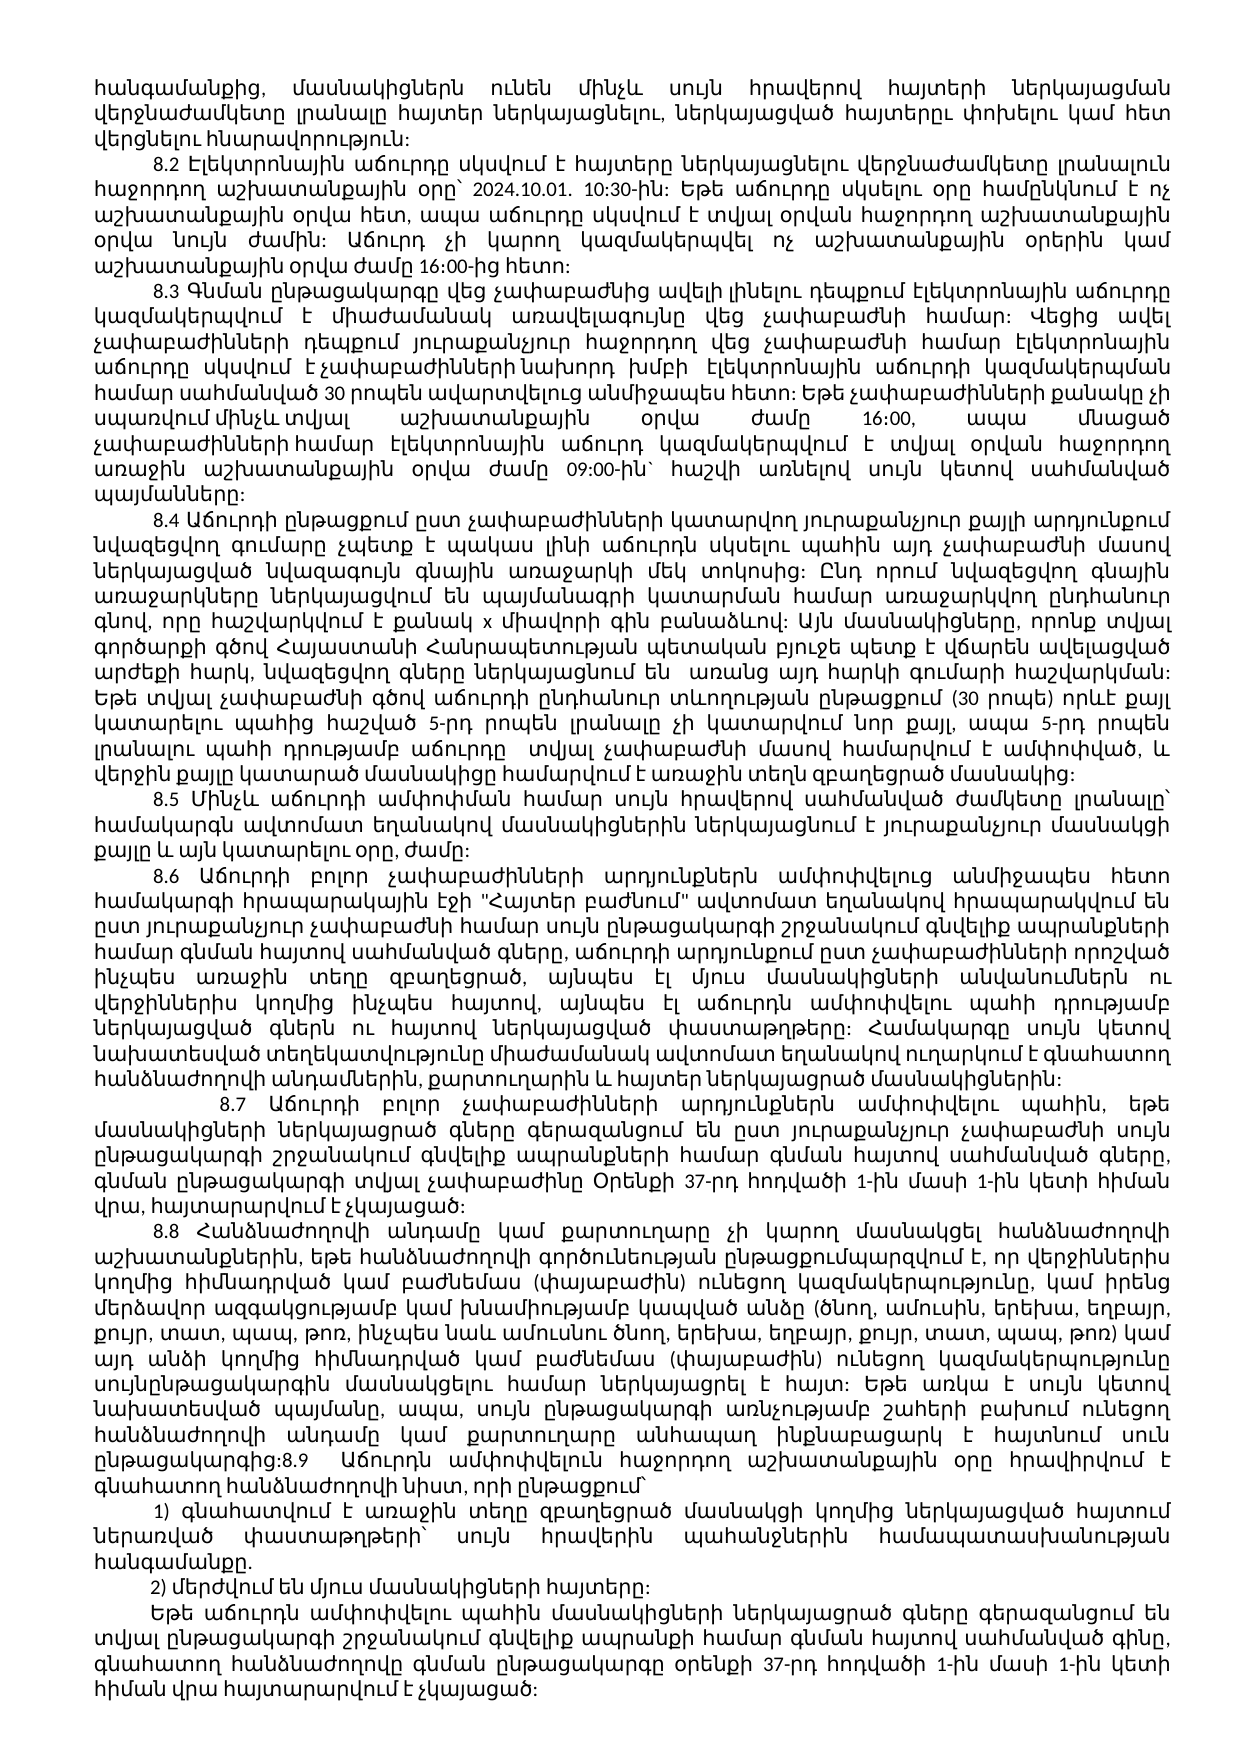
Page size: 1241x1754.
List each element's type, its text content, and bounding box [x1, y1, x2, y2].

text 8.8 Հանձնաժողովի անդամը կամ քարտուղարը չի կարող մասնակցել հանձնաժողովի աշխատանքներին, եթե հանձնաժողովի գործունեության ընթացքումպարզվում է, որ վերջիններիս կողմից հիմնադրված կամ բաժնեմաս (փայաբաժին) ունեցող կազմակերպությունը, կամ իրենց մերձավոր ազգակցությամբ կամ խնամիությամբ կապված անձը (ծնող, ամուսին, երեխա, եղբայր, քույր, տատ, պապ, թոռ, ինչպես նաև ամուսնու ծնող, երեխա, եղբայր, քույր, տատ, պապ, թոռ) կամ այդ անձի կողմից հիմնադրված կամ բաժնեմաս (փայաբաժին) ունեցող կազմակերպությունը սույնընթացակարգին մասնակցելու համար ներկայացրել է հայտ: Եթե առկա է սույն կետով նախատեսված պայմանը, ապա, սույն ընթացակարգի առնչությամբ շահերի բախում ունեցող հանձնաժողովի անդամը կամ քարտուղարը անհապաղ ինքնաբացարկ է հայտնում սուն ընթացակարգից:8.9 Աճուրդն ամփոփվելուն հաջորդող աշխատանքային օրը հրավիրվում է գնահատող հանձնաժողովի նիստ, որի ընթացքում՝ [94, 1219, 1171, 1498]
text 1) գնահատվում է առաջին տեղը զբաղեցրած մասնակցի կողմից ներկայացված հայտում ներառված փաստաթղթերի՝ սույն հրավերին պահանջներին համապատասխանության հանգամանքը. [94, 1498, 1171, 1574]
text 8.5 Մինչև աճուրդի ամփոփման համար սույն հրավերով սահմանված ժամկետը լրանալը՝ համակարգն ավտոմատ եղանակով մասնակիցներին ներկայացնում է յուրաքանչյուր մասնակցի քայլը և այն կատարելու օրը, ժամը: [94, 787, 1171, 863]
text 8.7 Աճուրդի բոլոր չափաբաժինների արդյունքներն ամփոփվելու պահին, եթե մասնակիցների ներկայացրած գները գերազանցում են ըստ յուրաքանչյուր չափաբաժնի սույն ընթացակարգի շրջանակում գնվելիք ապրանքների համար գնման հայտով սահմանված գները, գնման ընթացակարգի տվյալ չափաբաժինը Օրենքի 37-րդ հոդվածի 1-ին մասի 1-ին կետի հիման վրա, հայտարարվում է չկայացած: [94, 1092, 1171, 1219]
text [94, 75, 1171, 151]
text 2) մերժվում են մյուս մասնակիցների հայտերը: [94, 1574, 1171, 1600]
text 8.4 Աճուրդի ընթացքում ըստ չափաբաժինների կատարվող յուրաքանչյուր քայլի արդյունքում նվազեցվող գումարը չպետք է պակաս լինի աճուրդն սկսելու պահին այդ չափաբաժնի մասով ներկայացված նվազագույն գնային առաջարկի մեկ տոկոսից: Ընդ որում նվազեցվող գնային առաջարկները ներկայացվում են պայմանագրի կատարման համար առաջարկվող ընդհանուր գնով, որը հաշվարկվում է քանակ x միավորի գին բանաձևով: Այն մասնակիցները, որոնք տվյալ գործարքի գծով Հայաստանի Հանրապետության պետական բյուջե պետք է վճարեն ավելացված արժեքի հարկ, նվազեցվող գները ներկայացնում են առանց այդ հարկի գումարի հաշվարկման: Եթե տվյալ չափաբաժնի գծով աճուրդի ընդհանուր տևողության ընթացքում (30 րոպե) որևէ քայլ կատարելու պահից հաշված 5-րդ րոպեն լրանալը չի կատարվում նոր քայլ, ապա 5-րդ րոպեն լրանալու պահի դրությամբ աճուրդը տվյալ չափաբաժնի մասով համարվում է ամփոփված, և վերջին քայլը կատարած մասնակիցը համարվում է առաջին տեղն զբաղեցրած մասնակից: [94, 507, 1171, 787]
text Եթե աճուրդն ամփոփվելու պահին մասնակիցների ներկայացրած գները գերազանցում են տվյալ ընթացակարգի շրջանակում գնվելիք ապրանքի համար գնման հայտով սահմանված գինը, գնահատող հանձնաժողովը գնման ընթացակարգը օրենքի 37-րդ հոդվածի 1-ին մասի 1-ին կետի հիման վրա հայտարարվում է չկայացած: [94, 1600, 1171, 1702]
text 8.6 Աճուրդի բոլոր չափաբաժինների արդյունքներն ամփոփվելուց անմիջապես հետո համակարգի հրապարակային էջի "Հայտեր բաժնում" ավտոմատ եղանակով հրապարակվում են ըստ յուրաքանչյուր չափաբաժնի համար սույն ընթացակարգի շրջանակում գնվելիք ապրանքների համար գնման հայտով սահմանված գները, աճուրդի արդյունքում ըստ չափաբաժինների որոշված ինչպես առաջին տեղը զբաղեցրած, այնպես էլ մյուս մասնակիցների անվանումներն ու վերջիններիս կողմից ինչպես հայտով, այնպես էլ աճուրդն ամփոփվելու պահի դրությամբ ներկայացված գներն ու հայտով ներկայացված փաստաթղթերը: Համակարգը սույն կետով նախատեսված տեղեկատվությունը միաժամանակ ավտոմատ եղանակով ուղարկում է գնահատող հանձնաժողովի անդամներին, քարտուղարին և հայտեր ներկայացրած մասնակիցներին: [94, 863, 1171, 1092]
text 8.3 Գնման ընթացակարգը վեց չափաբաժնից ավելի լինելու դեպքում էլեկտրոնային աճուրդը կազմակերպվում է միաժամանակ առավելագույնը վեց չափաբաժնի համար: Վեցից ավել չափաբաժինների դեպքում յուրաքանչյուր հաջորդող վեց չափաբաժնի համար էլեկտրոնային աճուրդը սկսվում է չափաբաժինների նախորդ խմբի էլեկտրոնային աճուրդի կազմակերպման համար սահմանված 30 րոպեն ավարտվելուց անմիջապես հետո: Եթե չափաբաժինների քանակը չի սպառվում մինչև տվյալ աշխատանքային օրվա ժամը 16։00, ապա մնացած չափաբաժինների համար էլեկտրոնային աճուրդ կազմակերպվում է տվյալ օրվան հաջորդող առաջին աշխատանքային օրվա ժամը 09:00-ին` հաշվի առնելով սույն կետով սահմանված պայմանները: [94, 278, 1171, 507]
text 8.2 Էլեկտրոնային աճուրդը սկսվում է հայտերը ներկայացնելու վերջնաժամկետը լրանալուն հաջորդող աշխատանքային օրը՝ 2024.10.01. 10:30 -ին: Եթե աճուրդը սկսելու օրը համընկնում է ոչ աշխատանքային օրվա հետ, ապա աճուրդը սկսվում է տվյալ օրվան հաջորդող աշխատանքային օրվա նույն ժամին: Աճուրդ չի կարող կազմակերպվել ոչ աշխատանքային օրերին կամ աշխատանքային օրվա ժամը 16։00-ից հետո: [94, 151, 1171, 278]
